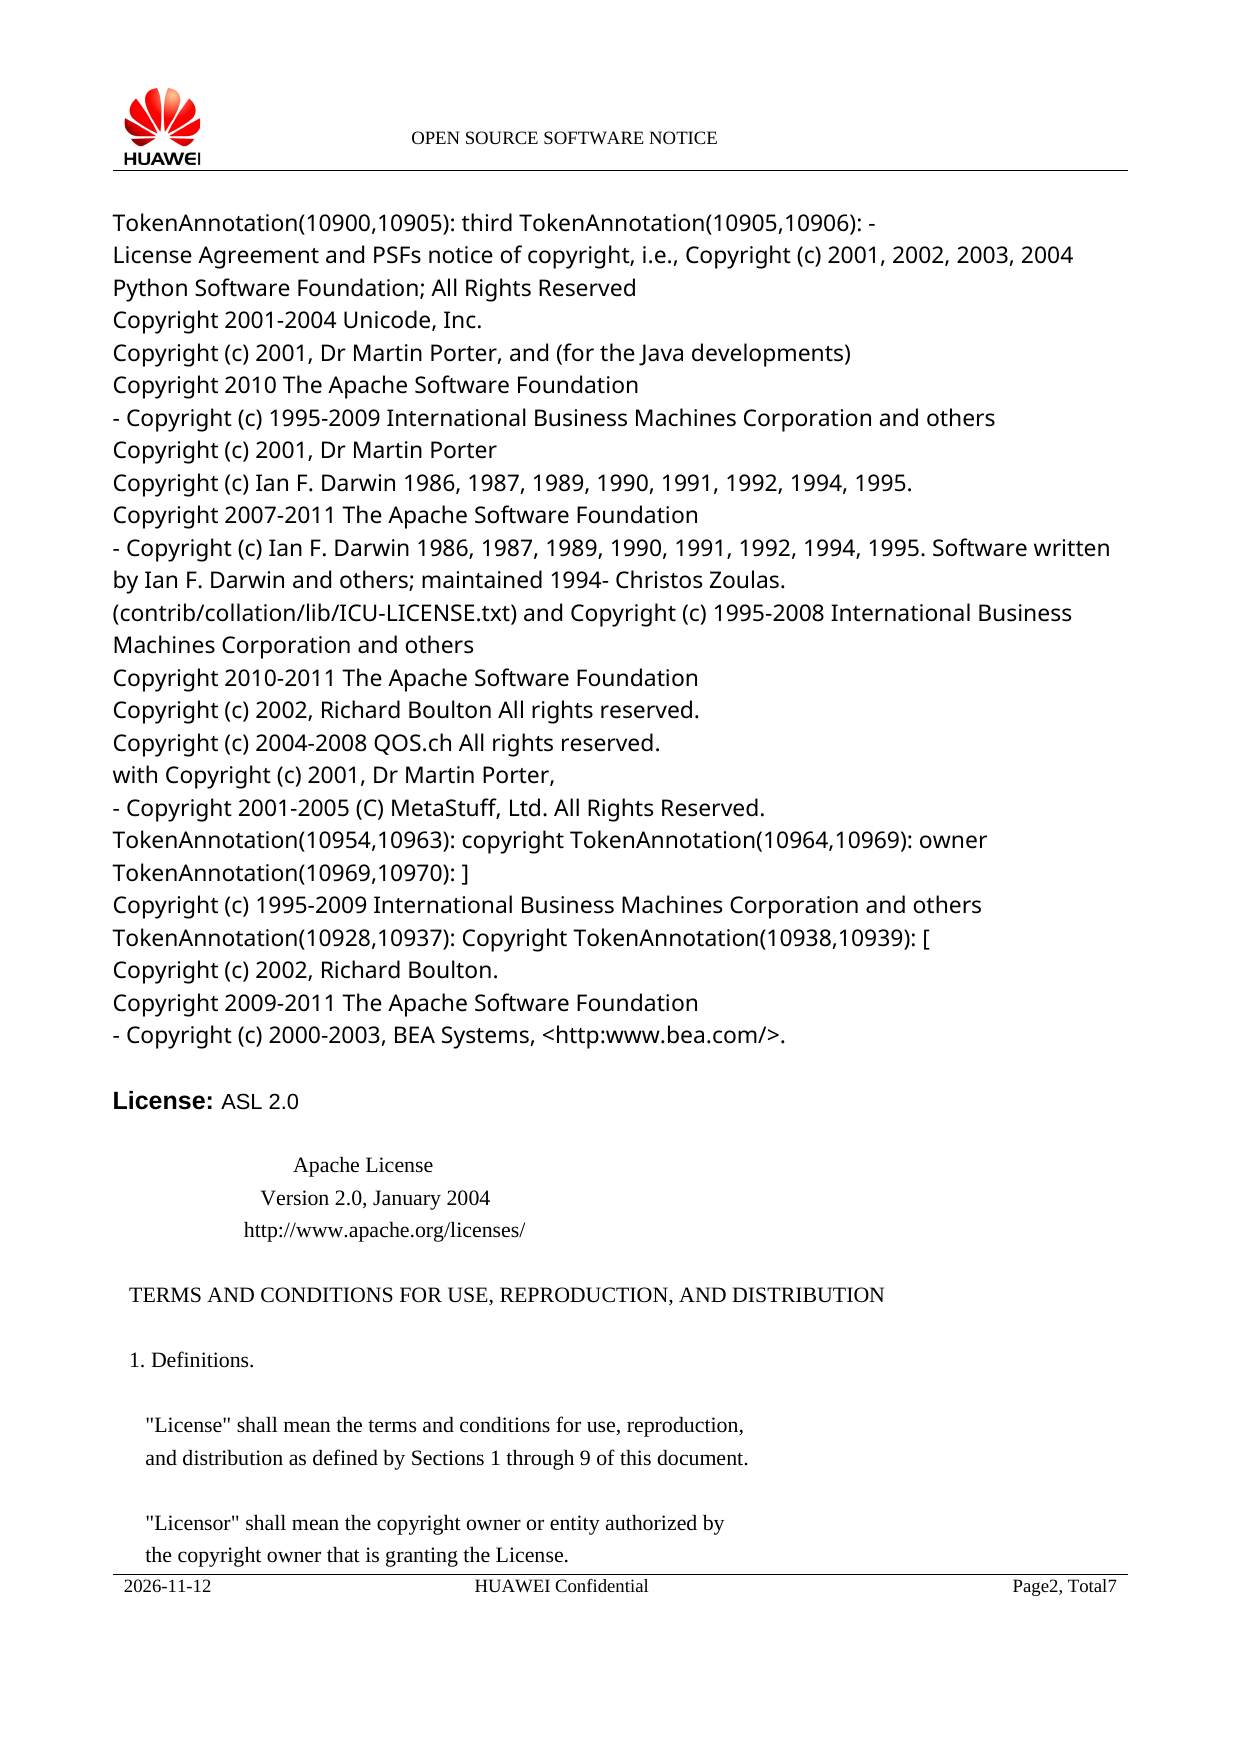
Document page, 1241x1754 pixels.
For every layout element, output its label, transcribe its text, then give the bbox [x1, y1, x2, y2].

text License: ASL 2.0 [112, 1084, 1128, 1116]
picture [124, 88, 201, 165]
